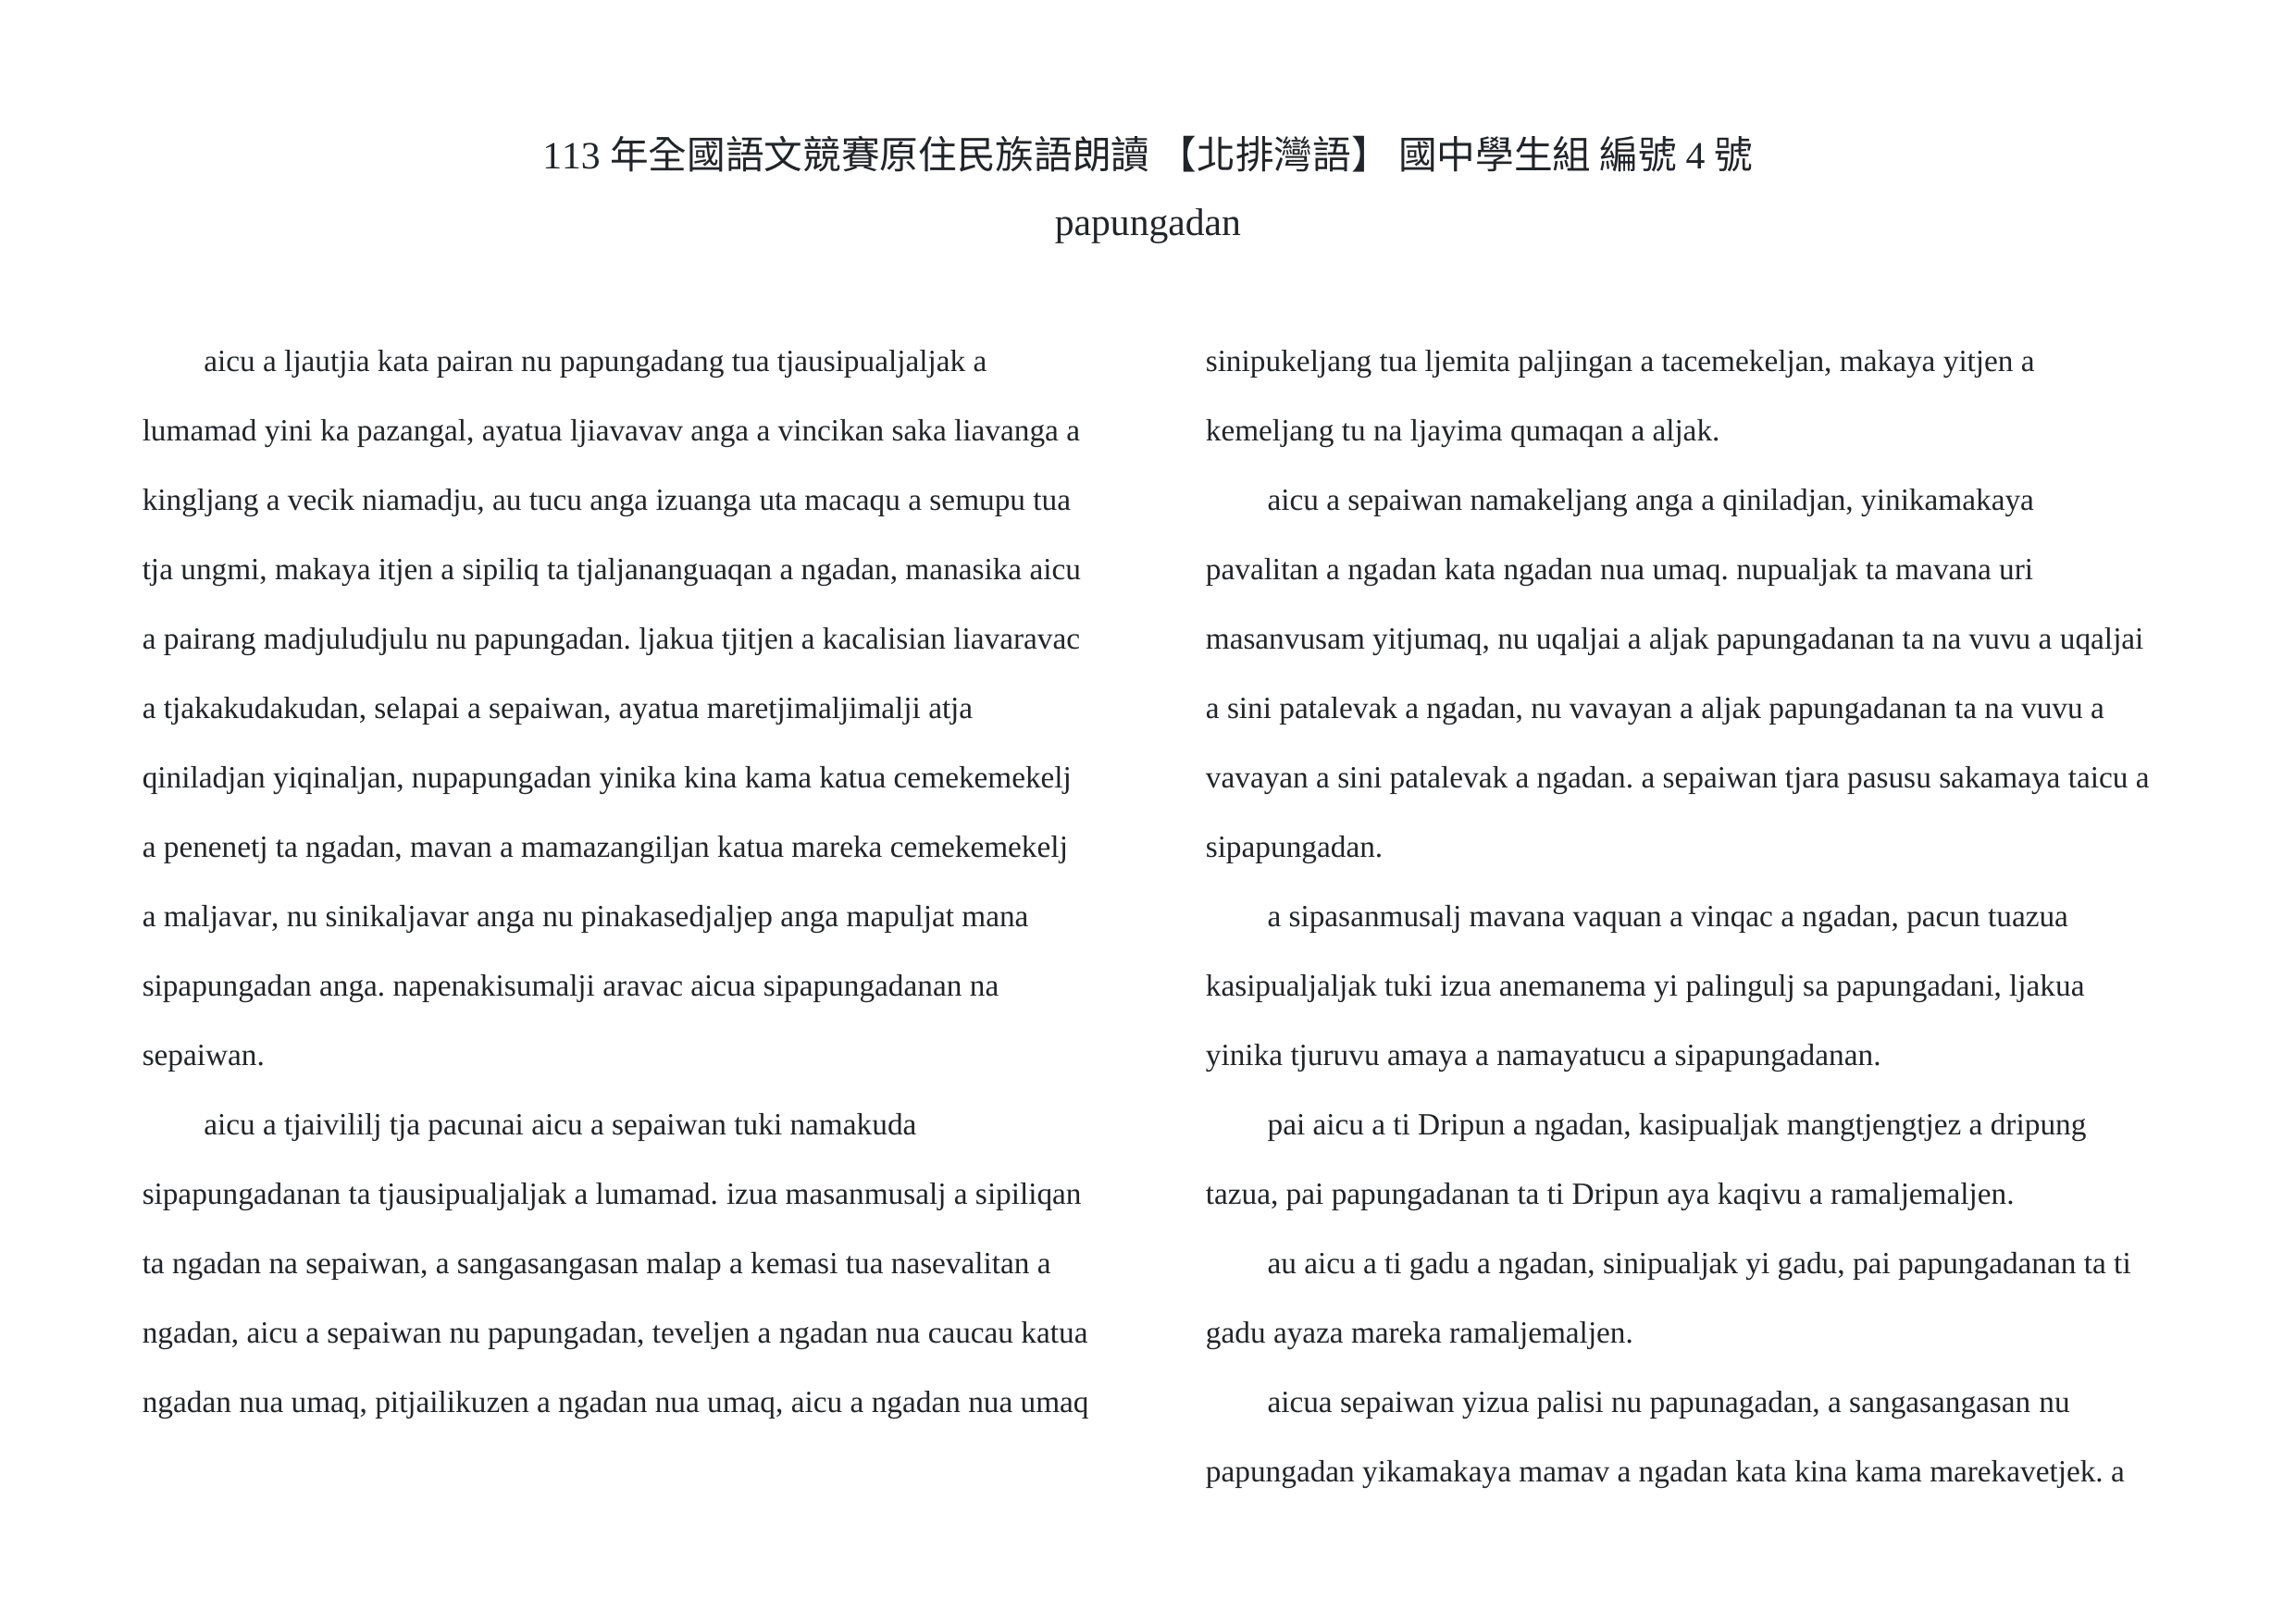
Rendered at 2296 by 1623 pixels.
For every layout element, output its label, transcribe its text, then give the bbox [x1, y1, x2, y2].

text aicu a ljautjia kata pairan nu papungadang tua tjausipualjaljak a lumamad yini ka pazangal, ayatua ljiavavav anga a vincikan saka liavanga a kingljang a vecik niamadju, au tucu anga izuanga uta macaqu a semupu tua tja ungmi, makaya itjen a sipiliq ta tjaljananguaqan a ngadan, manasika aicu a pairang madjuludjulu nu papungadan. ljakua tjitjen a kacalisian liavaravac a tjakakudakudan, selapai a sepaiwan, ayatua maretjimaljimalji atja qiniladjan yiqinaljan, nupapungadan yinika kina kama katua cemekemekelj a penenetj ta ngadan, mavan a mamazangiljan katua mareka cemekemekelj a maljavar, nu sinikaljavar anga nu pinakasedjaljep anga mapuljat mana sipapungadan anga. napenakisumalji aravac aicua sipapungadanan na sepaiwan. [142, 326, 1090, 1089]
text a sipasanmusalj mavana vaquan a vinqac a ngadan, pacun tuazua kasipualjaljak tuki izua anemanema yi palingulj sa papungadani, ljakua yinika tjuruvu amaya a namayatucu a sipapungadanan. [1206, 881, 2153, 1089]
text pai aicu a ti Dripun a ngadan, kasipualjak mangtjengtjez a dripung tazua, pai papungadanan ta ti Dripun aya kaqivu a ramaljemaljen. [1206, 1089, 2153, 1228]
text au aicu a ti gadu a ngadan, sinipualjak yi gadu, pai papungadanan ta ti gadu ayaza mareka ramaljemaljen. [1206, 1228, 2153, 1367]
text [1206, 1367, 2153, 1505]
text aicu a sepaiwan namakeljang anga a qiniladjan, yinikamakaya pavalitan a ngadan kata ngadan nua umaq. nupualjak ta mavana uri masanvusam yitjumaq, nu uqaljai a aljak papungadanan ta na vuvu a uqaljai a sini patalevak a ngadan, nu vavayan a aljak papungadanan ta na vuvu a vavayan a sini patalevak a ngadan. a sepaiwan tjara pasusu sakamaya taicu a sipapungadan. [1206, 465, 2153, 881]
text aicu a tjaivililj tja pacunai aicu a sepaiwan tuki namakuda sipapungadanan ta tjausipualjaljak a lumamad. izua masanmusalj a sipiliqan ta ngadan na sepaiwan, a sangasangasan malap a kemasi tua nasevalitan a ngadan, aicu a sepaiwan nu papungadan, teveljen a ngadan nua caucau katua ngadan nua umaq, pitjailikuzen a ngadan nua umaq, aicu a ngadan nua umaq sinipukeljang tua ljemita paljingan a tacemekeljan, makaya yitjen a kemeljang tu na ljayima qumaqan a aljak. [1206, 326, 2153, 465]
text 113 年全國語文競賽原住民族語朗讀 【北排灣語】 國中學生組 編號 4 號 [142, 118, 2153, 187]
text papungadan [142, 187, 2153, 256]
text aicu a tjaivililj tja pacunai aicu a sepaiwan tuki namakuda sipapungadanan ta tjausipualjaljak a lumamad. izua masanmusalj a sipiliqan ta ngadan na sepaiwan, a sangasangasan malap a kemasi tua nasevalitan a ngadan, aicu a sepaiwan nu papungadan, teveljen a ngadan nua caucau katua ngadan nua umaq, pitjailikuzen a ngadan nua umaq, aicu a ngadan nua umaq sinipukeljang tua ljemita paljingan a tacemekeljan, makaya yitjen a kemeljang tu na ljayima qumaqan a aljak. [142, 1089, 1090, 1436]
